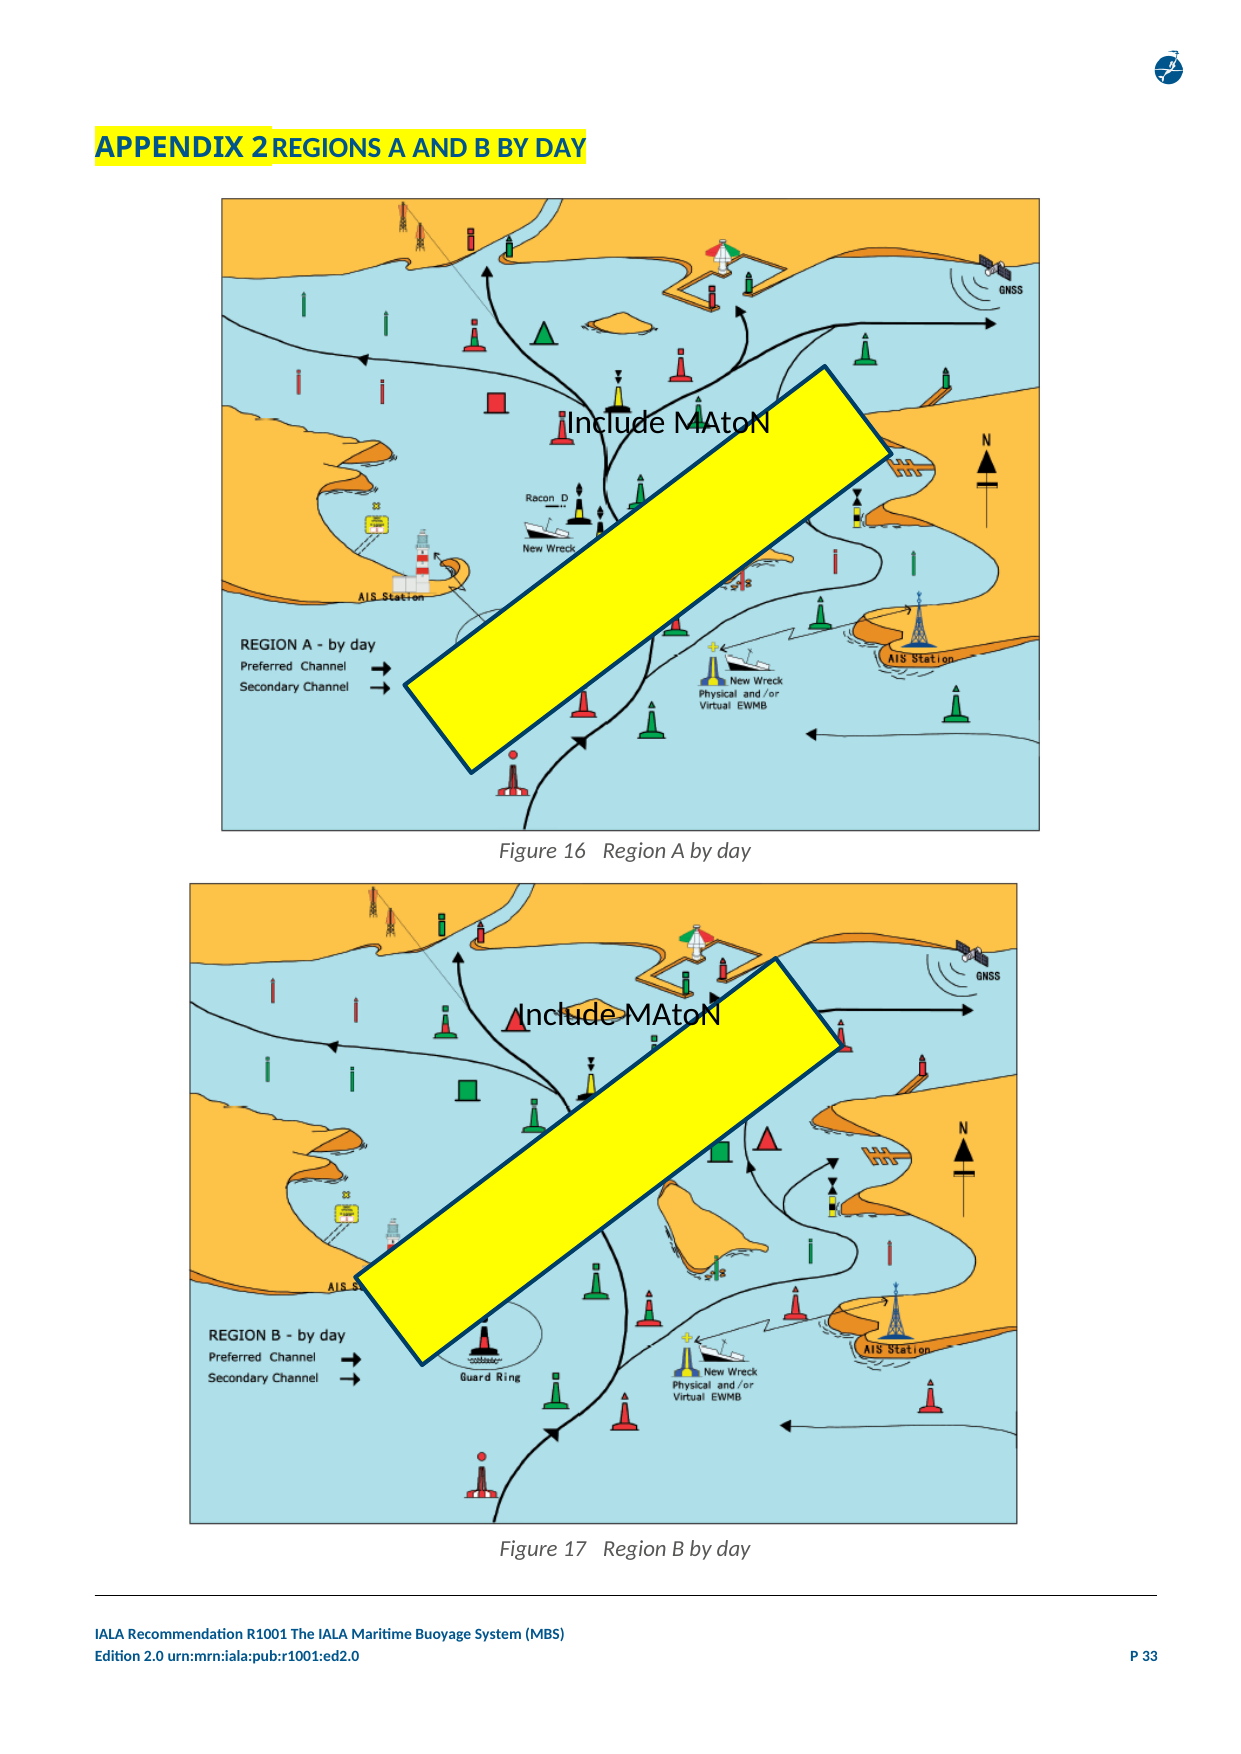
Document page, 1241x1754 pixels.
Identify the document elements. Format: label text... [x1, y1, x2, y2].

text Region B by day [94, 1534, 1157, 1562]
picture [1123, 0, 1241, 119]
picture [181, 876, 1027, 1535]
text Region A by day [94, 836, 1157, 864]
picture [205, 190, 1047, 836]
list REGIONS A and B BY DAY [272, 126, 1157, 166]
